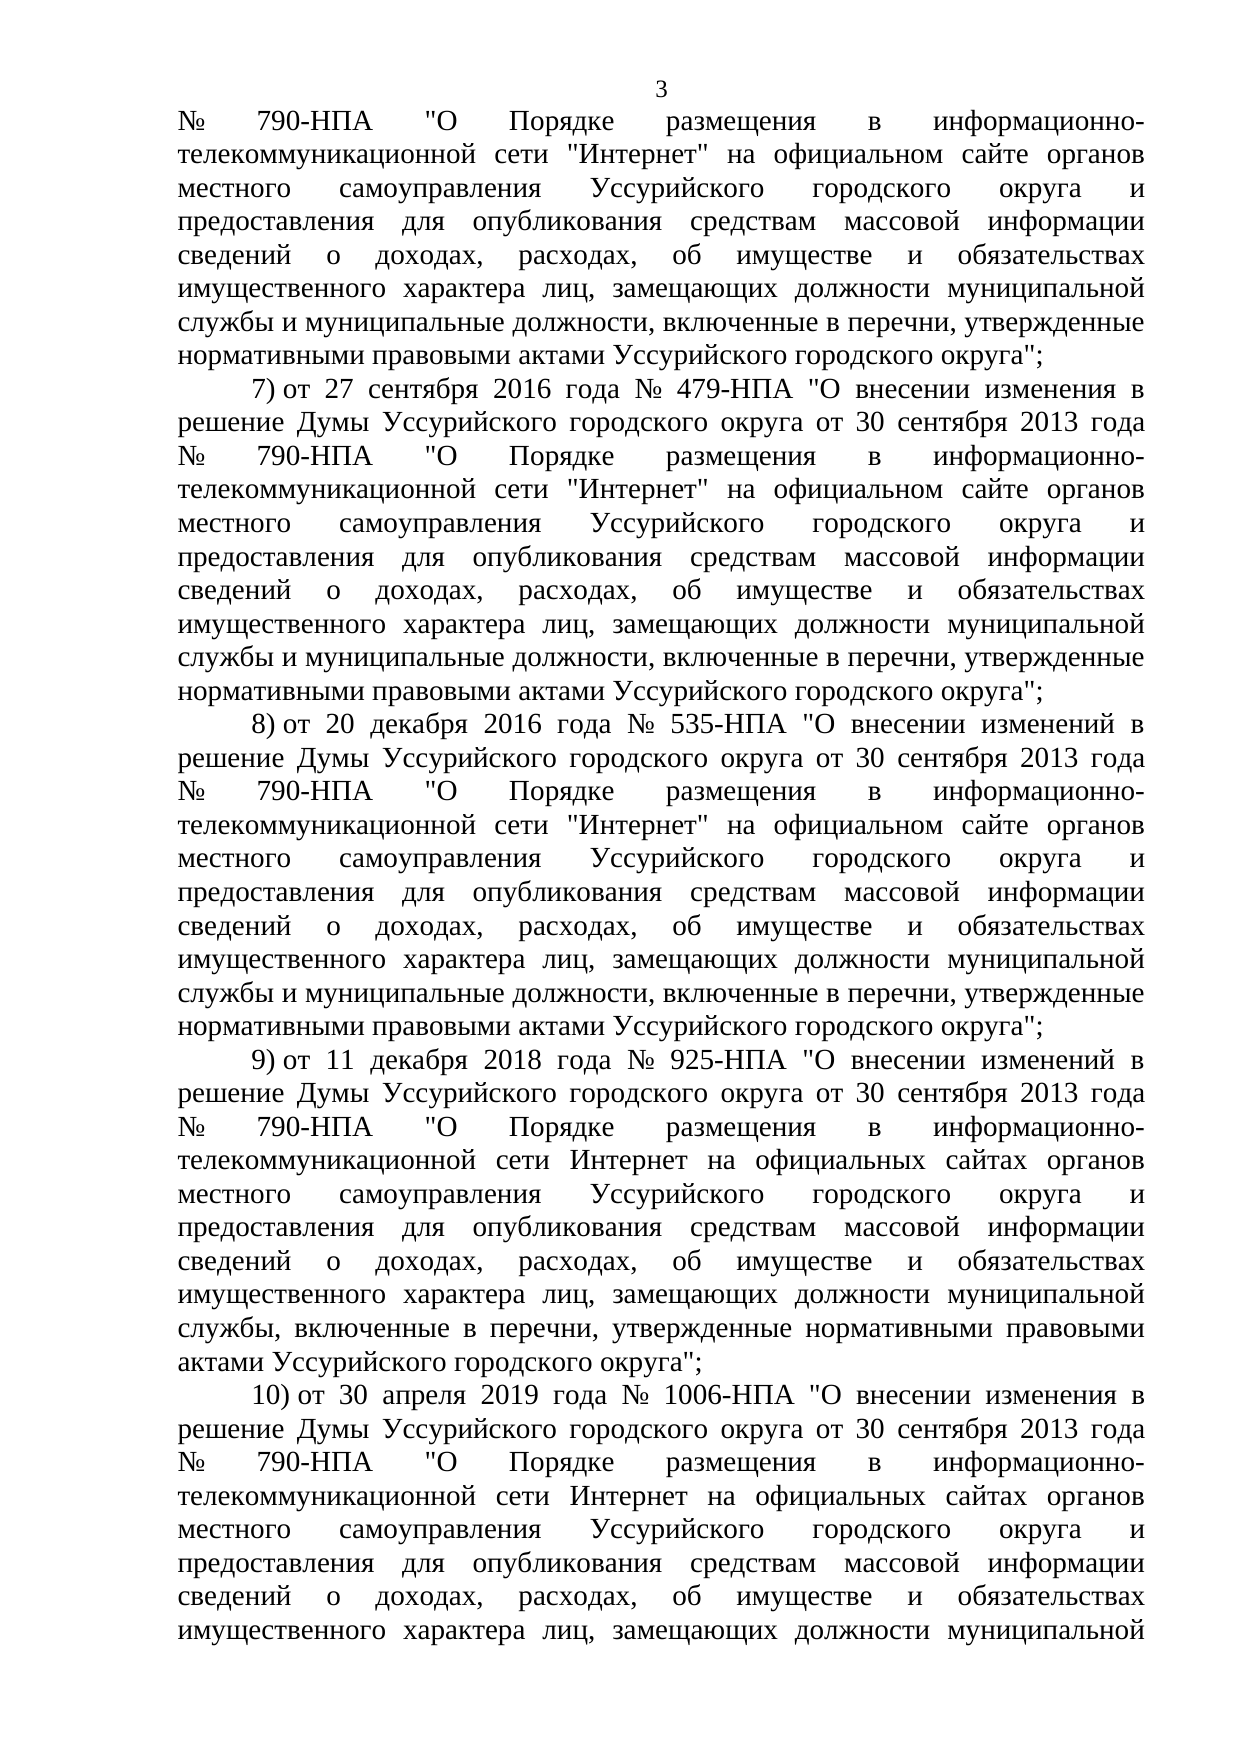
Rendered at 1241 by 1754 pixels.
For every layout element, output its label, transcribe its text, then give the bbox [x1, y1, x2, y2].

text 8) от 20 декабря 2016 года № 535-НПА "О внесении изменений в решение Думы Уссурийского городского округа от 30 сентября 2013 года № 790-НПА "О Порядке размещения в информационно-телекоммуникационной сети "Интернет" на официальном сайте органов местного самоуправления Уссурийского городского округа и предоставления для опубликования средствам массовой информации сведений о доходах, расходах, об имуществе и обязательствах имущественного характера лиц, замещающих должности муниципальной службы и муниципальные должности, включенные в перечни, утвержденные нормативными правовыми актами Уссурийского городского округа"; [177, 706, 1146, 1042]
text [177, 1377, 1146, 1646]
text 7) от 27 сентября 2016 года № 479-НПА "О внесении изменения в решение Думы Уссурийского городского округа от 30 сентября 2013 года № 790-НПА "О Порядке размещения в информационно-телекоммуникационной сети "Интернет" на официальном сайте органов местного самоуправления Уссурийского городского округа и предоставления для опубликования средствам массовой информации сведений о доходах, расходах, об имуществе и обязательствах имущественного характера лиц, замещающих должности муниципальной службы и муниципальные должности, включенные в перечни, утвержденные нормативными правовыми актами Уссурийского городского округа"; [177, 371, 1146, 706]
text 9) от 11 декабря 2018 года № 925-НПА "О внесении изменений в решение Думы Уссурийского городского округа от 30 сентября 2013 года № 790-НПА "О Порядке размещения в информационно-телекоммуникационной сети Интернет на официальных сайтах органов местного самоуправления Уссурийского городского округа и предоставления для опубликования средствам массовой информации сведений о доходах, расходах, об имуществе и обязательствах имущественного характера лиц, замещающих должности муниципальной службы, включенные в перечни, утвержденные нормативными правовыми актами Уссурийского городского округа"; [177, 1042, 1146, 1377]
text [177, 103, 1146, 371]
